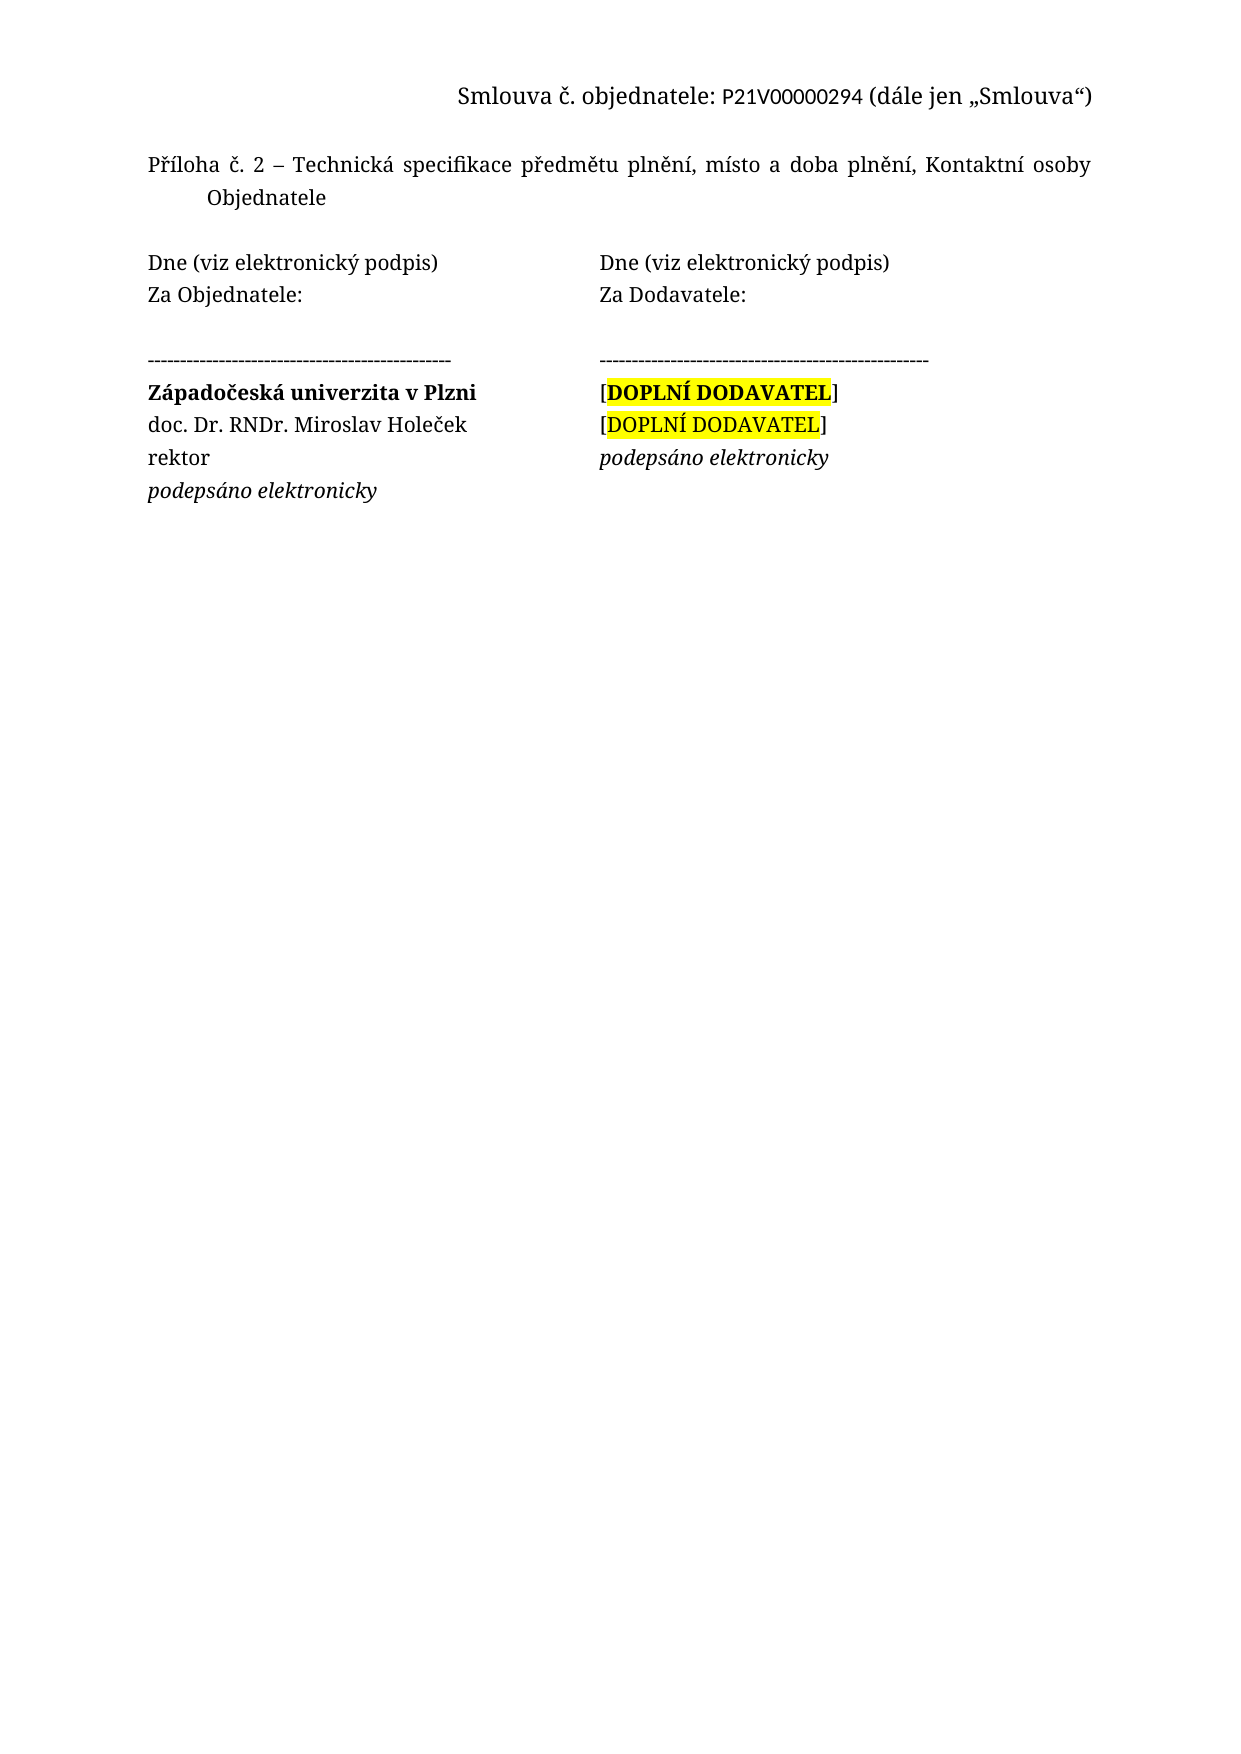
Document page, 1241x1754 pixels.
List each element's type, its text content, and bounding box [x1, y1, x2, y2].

text Příloha č. 2 – Technická specifikace předmětu plnění, místo a doba plnění, Kontaktní osoby Objednatele [148, 150, 1093, 211]
table_header Dne (viz elektronický podpis) Za Objednatele: ----------------------------------------------- Západočeská univerzita v Plzni doc. Dr. RNDr. Miroslav Holeček rektor podepsáno elektronicky [136, 248, 588, 508]
table_header Dne (viz elektronický podpis) Za Dodavatele: --------------------------------------------------- [DOPLNÍ DODAVATEL] [DOPLNÍ DODAVATEL] podepsáno elektronicky [588, 248, 1040, 508]
